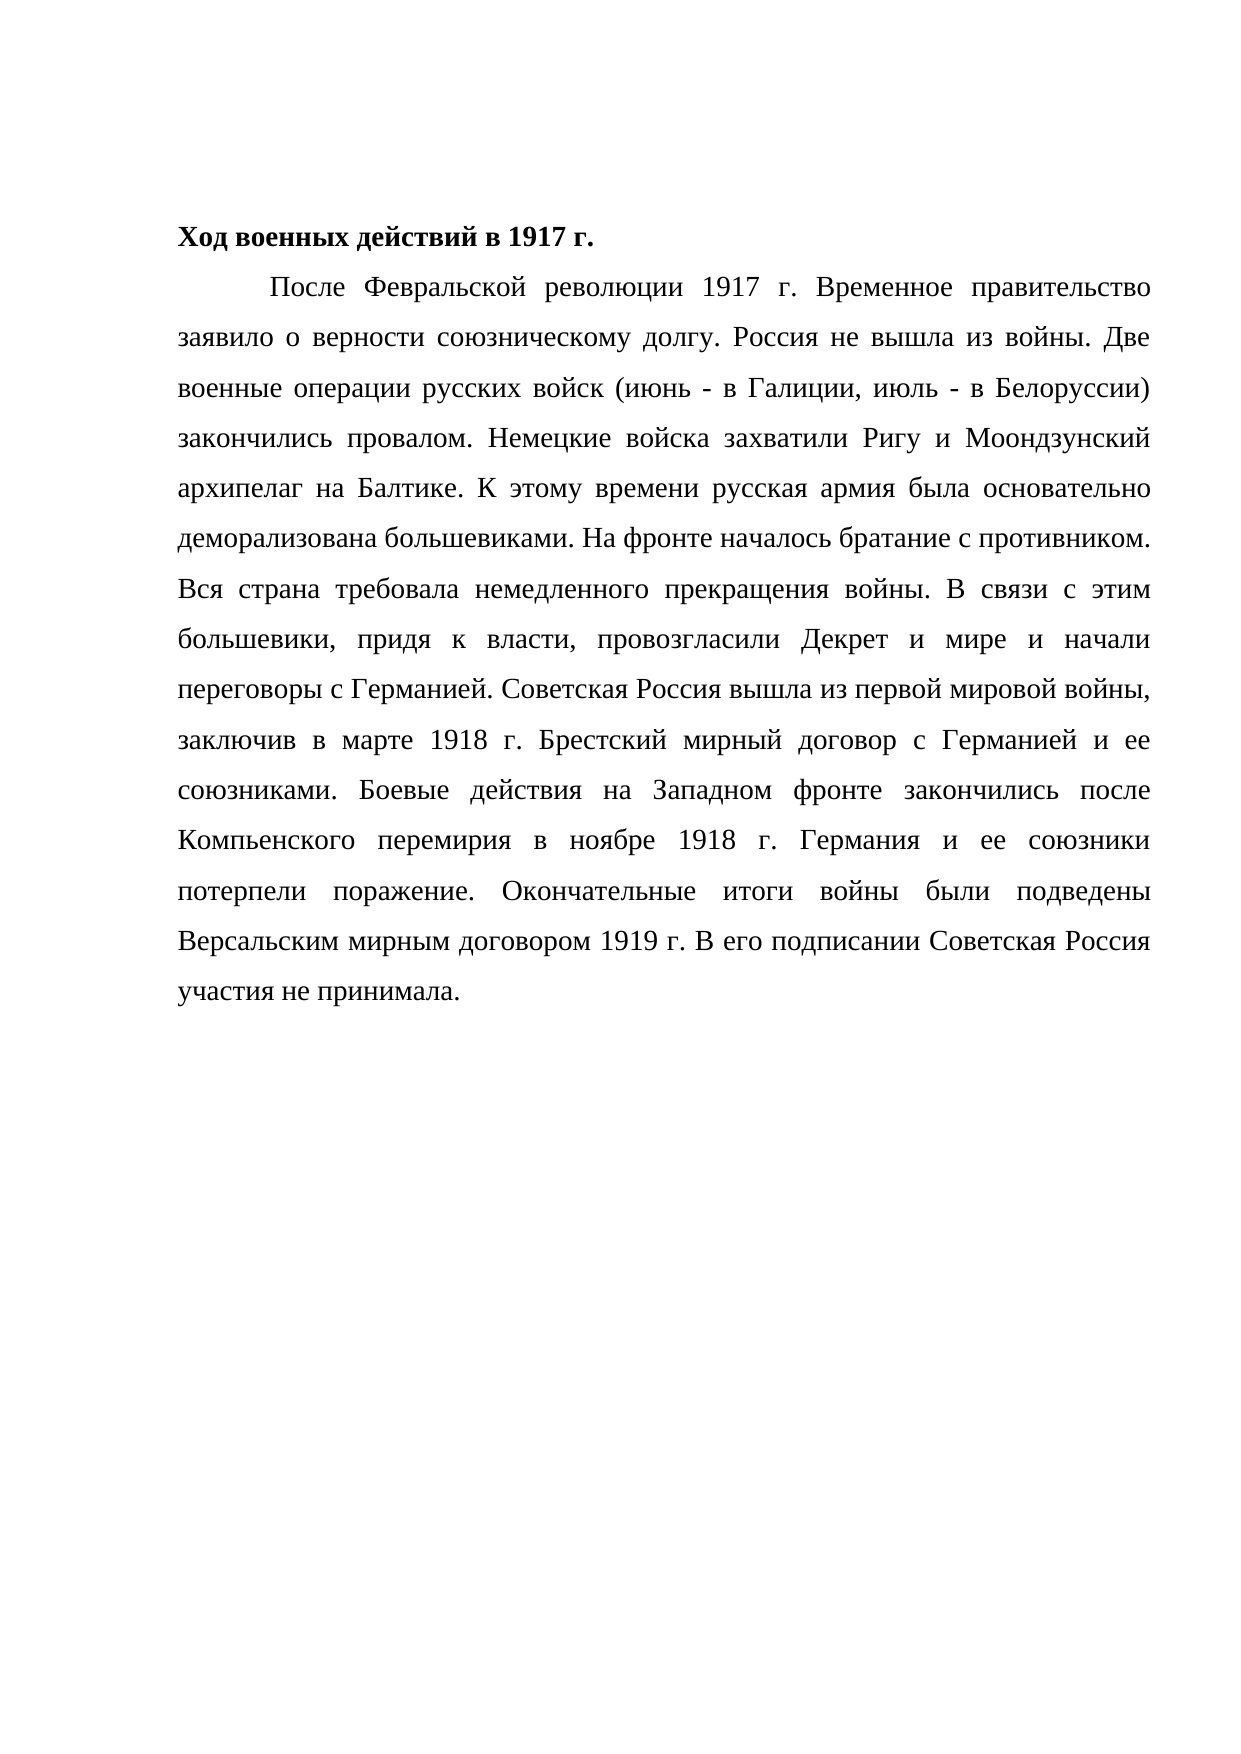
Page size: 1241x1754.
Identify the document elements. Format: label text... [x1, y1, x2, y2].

text После Февральской революции 1917 г. Временное правительство заявило о верности союзническому долгу. Россия не вышла из войны. Две военные операции русских войск (июнь - в Галиции, июль - в Белоруссии) закончились провалом. Немецкие войска захватили Ригу и Моондзунский архипелаг на Балтике. К этому времени русская армия была основательно деморализована большевиками. На фронте началось братание с противником. Вся страна требовала немедленного прекращения войны. В связи с этим большевики, придя к власти, провозгласили Декрет и мире и начали переговоры с Германией. Советская Россия вышла из первой мировой войны, заключив в марте 1918 г. Брестский мирный договор с Германией и ее союзниками. Боевые действия на Западном фронте закончились после Компьенского перемирия в ноябре 1918 г. Германия и ее союзники потерпели поражение. Окончательные итоги войны были подведены Версальским мирным договором 1919 г. В его подписании Советская Россия участия не принимала. [177, 269, 1152, 1007]
text Ход военных действий в 1917 г. [177, 219, 1152, 252]
